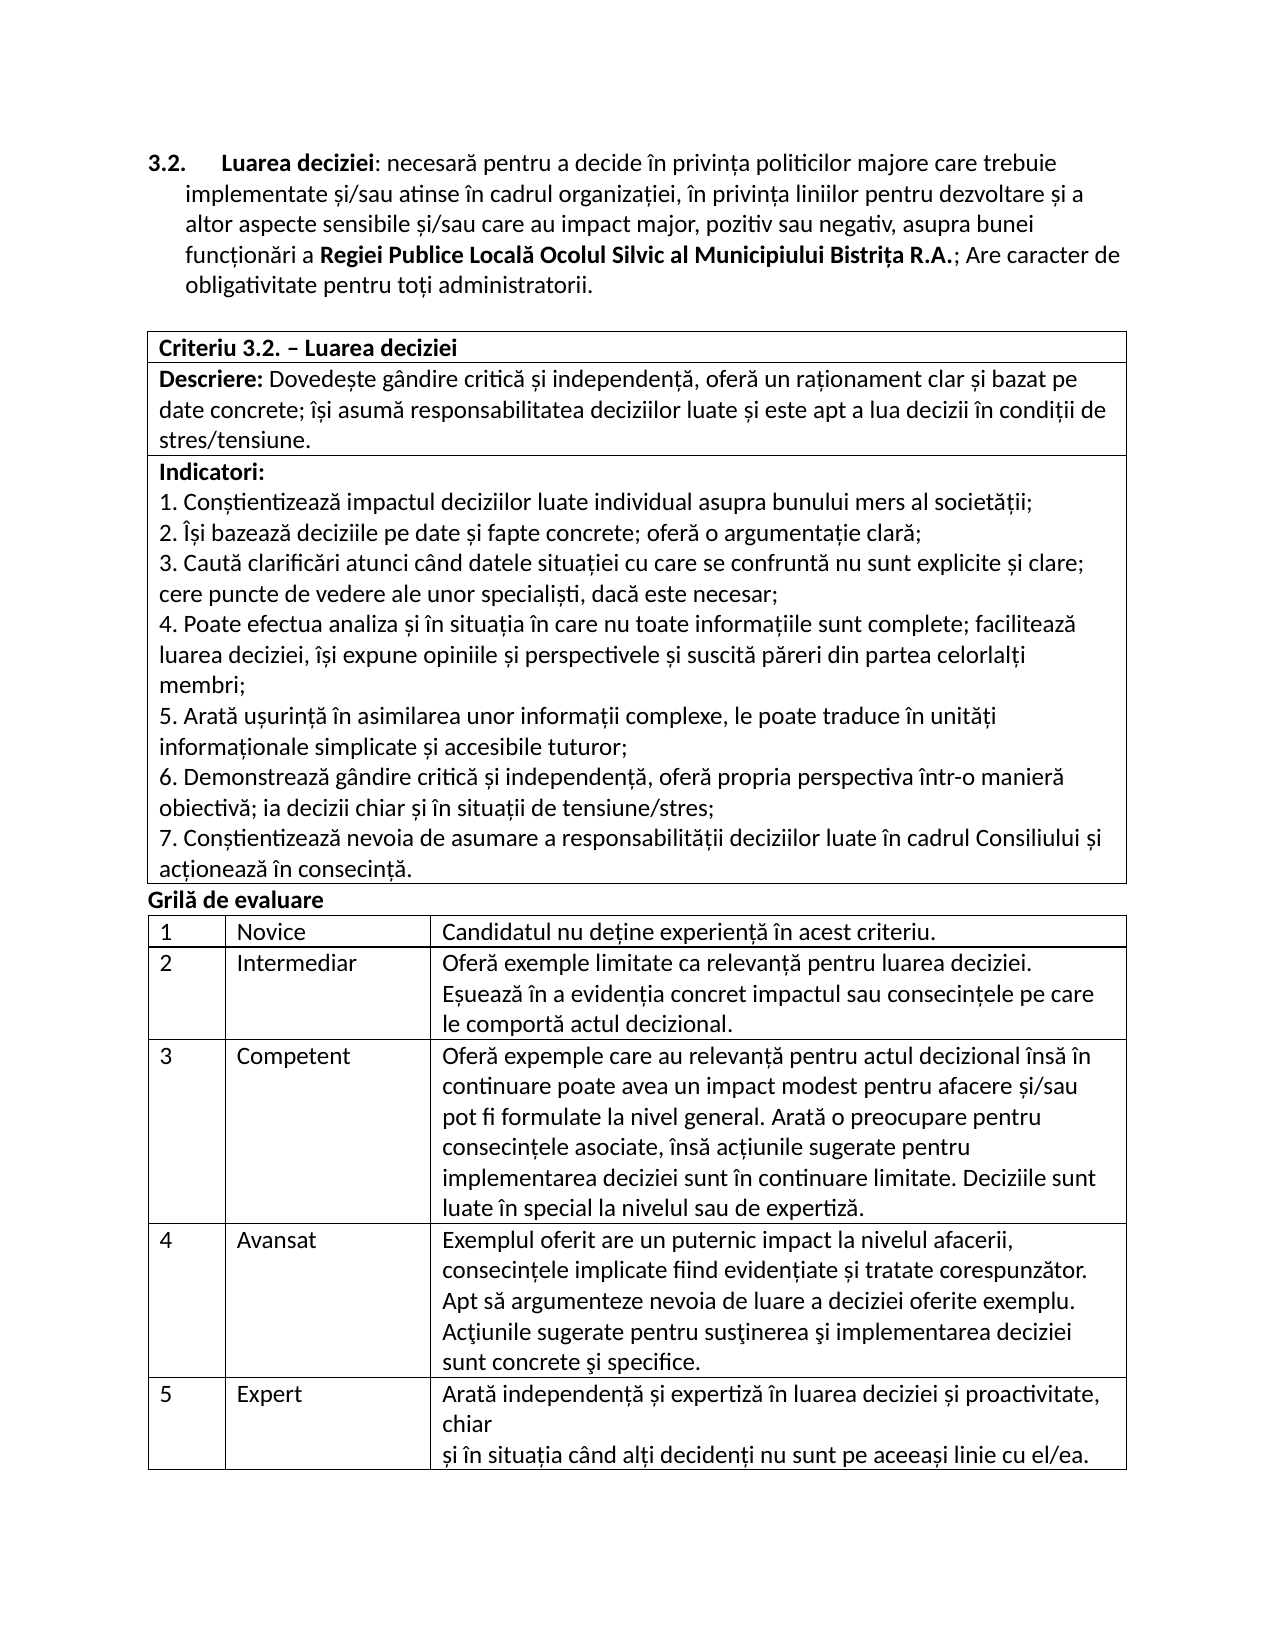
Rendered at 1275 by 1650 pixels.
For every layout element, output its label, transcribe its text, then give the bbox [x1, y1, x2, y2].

table_cell 3 [149, 1040, 225, 1223]
text Grilă de evaluare [148, 884, 1127, 915]
table_cell Oferă exemple limitate ca relevanţă pentru luarea deciziei. Eşuează în a evidenţia concret impactul sau consecinţele pe care le comportă actul decizional. [431, 948, 1126, 1039]
table_cell Descriere: Dovedeşte gândire critică şi independenţă, oferă un raţionament clar şi bazat pe date concrete; îşi asumă responsabilitatea deciziilor luate şi este apt a lua decizii în condiţii de stres/tensiune. [148, 363, 1126, 455]
table_header Candidatul nu deţine experienţă în acest criteriu. [431, 916, 1126, 946]
table_cell Exemplul oferit are un puternic impact la nivelul afacerii, consecinţele implicate fiind evidenţiate şi tratate corespunzător. Apt să argumenteze nevoia de luare a deciziei oferite exemplu. Acţiunile sugerate pentru susţinerea şi implementarea deciziei sunt concrete şi specifice. [431, 1224, 1126, 1377]
table_cell Avansat [226, 1224, 430, 1377]
list Luarea deciziei: necesară pentru a decide în privinţa politicilor majore care trebuie implementate şi/sau atinse în cadrul organizaţiei, în privinţa liniilor pentru dezvoltare şi a altor aspecte sensibile şi/sau care au impact major, pozitiv sau negativ, asupra bunei funcţionări a Regiei Publice Locală Ocolul Silvic al Municipiului Bistrița R.A.; Are caracter de obligativitate pentru toți administratorii. [148, 148, 1127, 300]
table_cell Arată independenţă și expertiză în luarea deciziei şi proactivitate, chiar şi în situaţia când alţi decidenţi nu sunt pe aceeaşi linie cu el/ea. [431, 1378, 1126, 1469]
table_cell Competent [226, 1040, 430, 1223]
table_cell Intermediar [226, 948, 430, 1039]
table_header Criteriu 3.2. – Luarea deciziei [148, 332, 1126, 362]
table_header 1 [149, 916, 225, 946]
table_cell Expert [226, 1378, 430, 1469]
table_cell Indicatori: 1. Conştientizează impactul deciziilor luate individual asupra bunului mers al societăţii; 2. Îşi bazează deciziile pe date şi fapte concrete; oferă o argumentaţie clară; 3. Caută clarificări atunci când datele situaţiei cu care se confruntă nu sunt explicite şi clare; cere puncte de vedere ale unor specialişti, dacă este necesar; 4. Poate efectua analiza şi în situaţia în care nu toate informaţiile sunt complete; facilitează luarea deciziei, îşi expune opiniile şi perspectivele şi suscită păreri din partea celorlalţi membri; 5. Arată uşurinţă în asimilarea unor informaţii complexe, le poate traduce în unităţi informaţionale simplicate şi accesibile tuturor; 6. Demonstrează gândire critică şi independenţă, oferă propria perspectiva într-o manieră obiectivă; ia decizii chiar şi în situaţii de tensiune/stres; 7. Conştientizează nevoia de asumare a responsabilităţii deciziilor luate în cadrul Consiliului şi acţionează în consecinţă. [148, 456, 1126, 883]
table_cell 5 [149, 1378, 225, 1469]
table_cell 4 [149, 1224, 225, 1377]
table_cell 2 [149, 948, 225, 1039]
table_header Novice [226, 916, 430, 946]
table_cell Oferă expemple care au relevanţă pentru actul decizional însă în continuare poate avea un impact modest pentru afacere şi/sau pot fi formulate la nivel general. Arată o preocupare pentru consecinţele asociate, însă acţiunile sugerate pentru implementarea deciziei sunt în continuare limitate. Deciziile sunt luate în special la nivelul sau de expertiză. [431, 1040, 1126, 1223]
